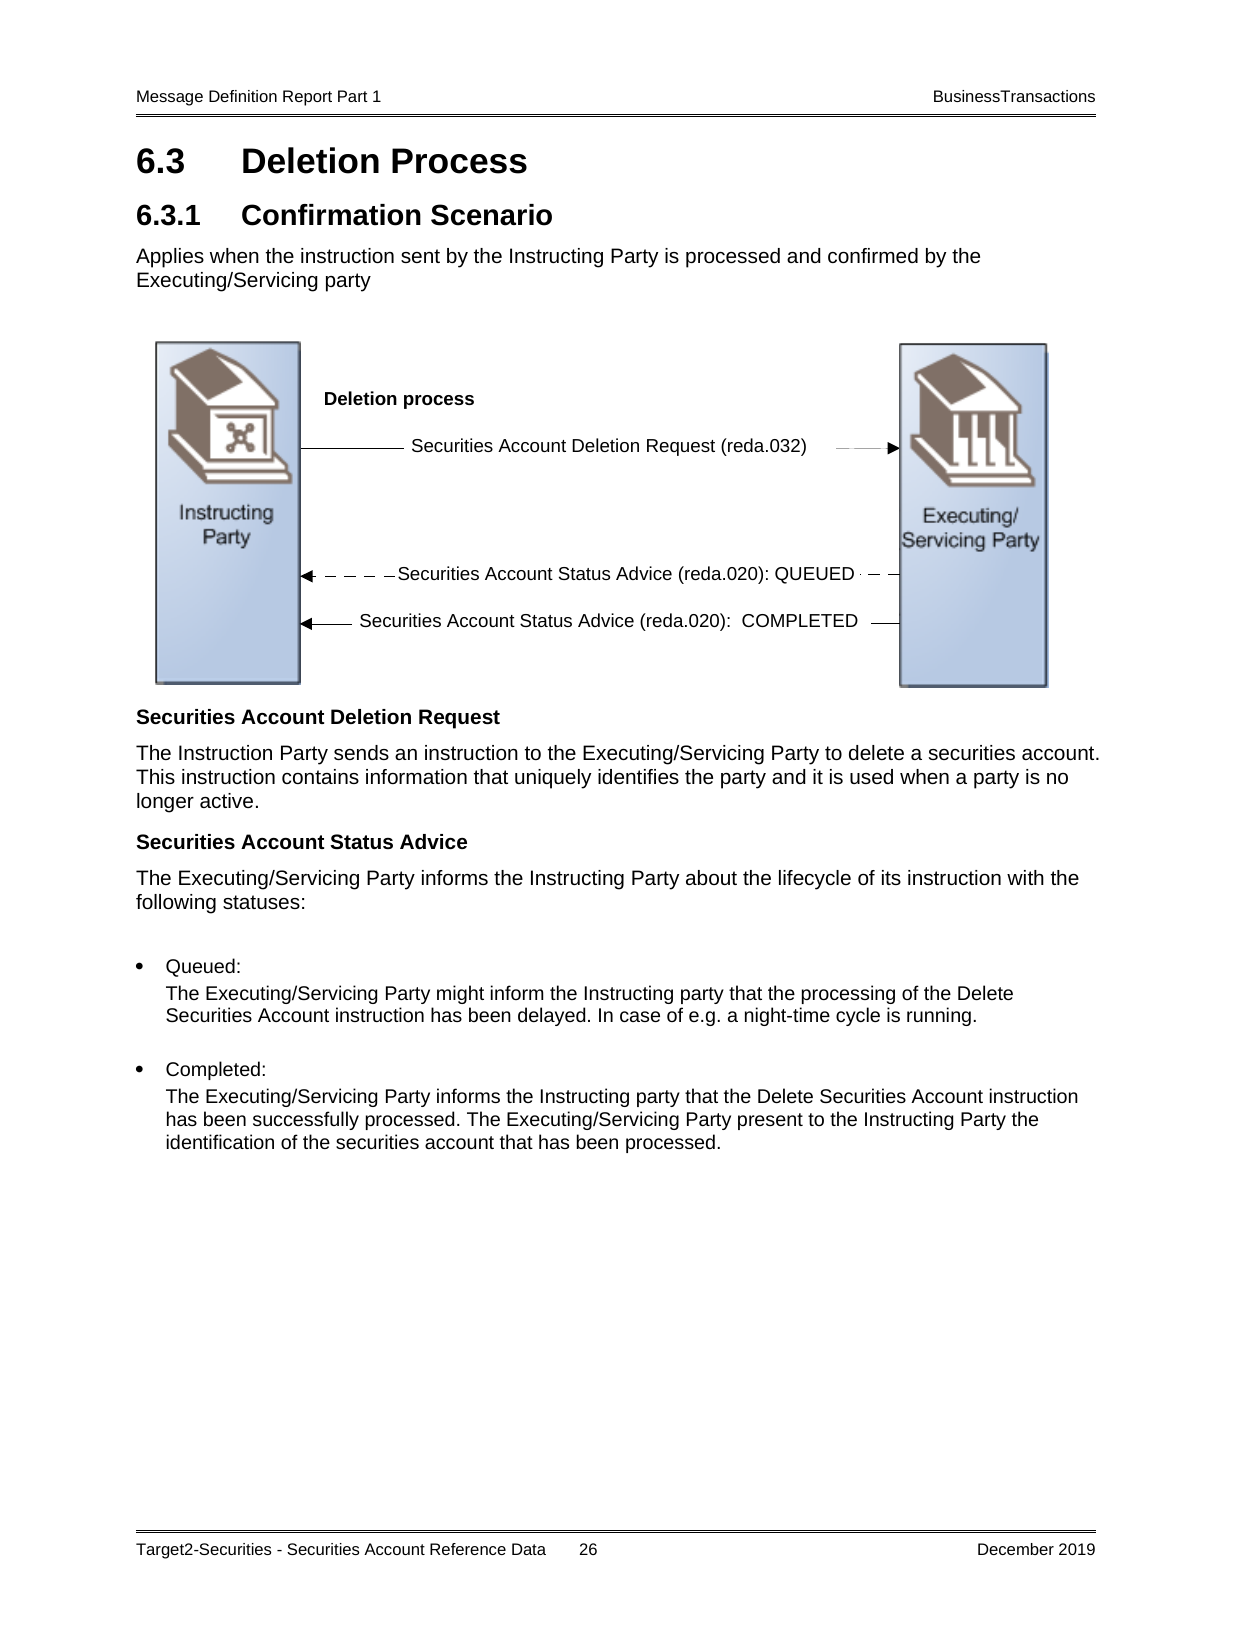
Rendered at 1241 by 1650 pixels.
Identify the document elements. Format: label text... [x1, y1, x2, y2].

text Securities Account Deletion Request [136, 705, 1104, 729]
text The Executing/Servicing Party informs the Instructing Party about the lifecycle of its instruction with the following statuses: [136, 866, 1104, 914]
list The Executing/Servicing Party informs the Instructing party that the Delete Securities Account instruction has been successfully processed. The Executing/Servicing Party present to the Instructing Party the identification of the securities account that has been processed. [165, 1085, 1104, 1153]
text Completed: [136, 1058, 1104, 1081]
picture [899, 342, 1049, 688]
subtitle Deletion Process [136, 141, 1104, 181]
text Applies when the instruction sent by the Instructing Party is processed and confirmed by the Executing/Servicing party [136, 244, 1104, 292]
picture [154, 340, 301, 685]
text Queued: [136, 955, 1104, 977]
subtitle Confirmation Scenario [136, 198, 1104, 231]
text Securities Account Status Advice [136, 830, 1104, 854]
list The Executing/Servicing Party might inform the Instructing party that the processing of the Delete Securities Account instruction has been delayed. In case of e.g. a night-time cycle is running. [165, 982, 1104, 1027]
text The Instruction Party sends an instruction to the Executing/Servicing Party to delete a securities account. This instruction contains information that uniquely identifies the party and it is used when a party is no longer active. [136, 741, 1104, 813]
